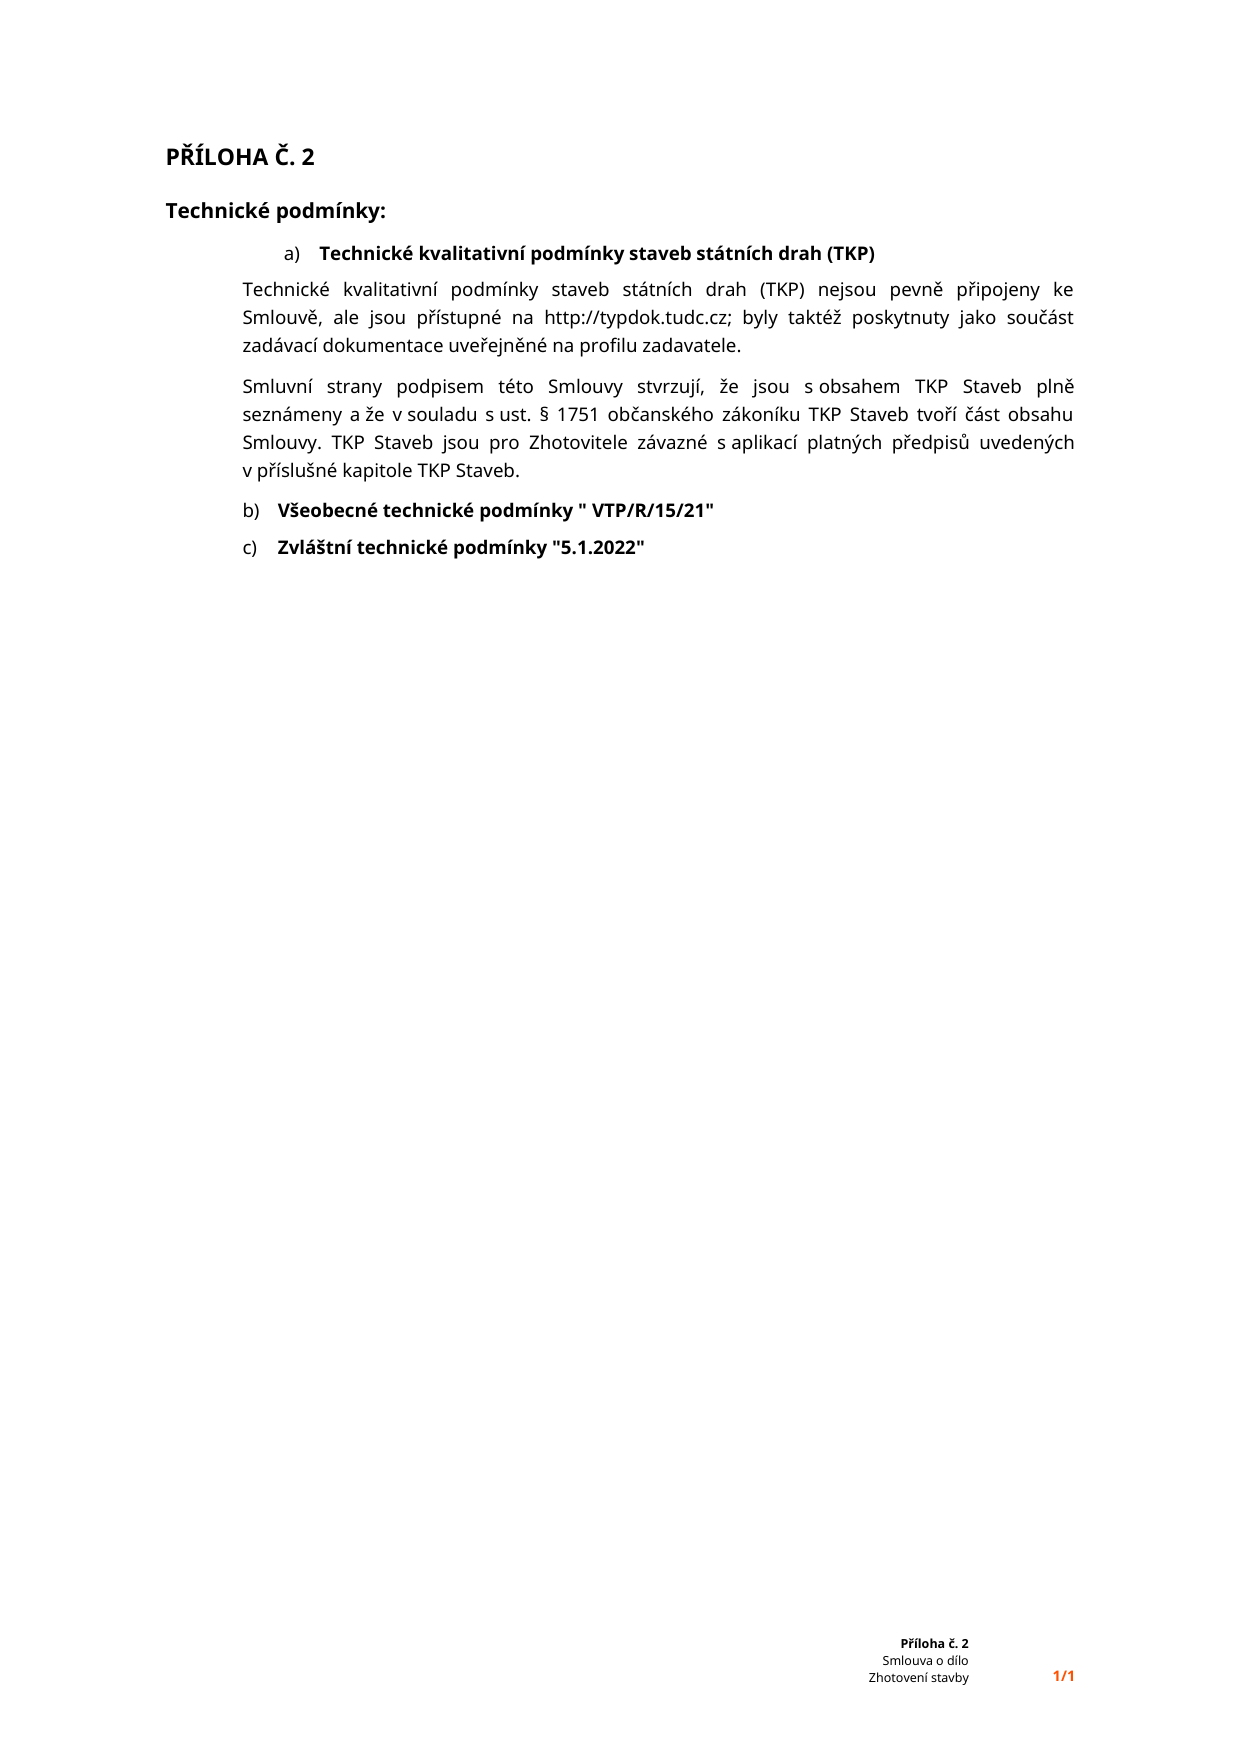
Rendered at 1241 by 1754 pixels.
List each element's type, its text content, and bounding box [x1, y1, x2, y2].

text Zvláštní technické podmínky "5.1.2022" [242, 534, 1075, 560]
text Všeobecné technické podmínky " VTP/R/15/21" [242, 498, 1075, 523]
text Smluvní strany podpisem této Smlouvy stvrzují, že jsou s obsahem TKP Staveb plně seznámeny a že v souladu s ust. § 1751 občanského zákoníku TKP Staveb tvoří část obsahu Smlouvy. TKP Staveb jsou pro Zhotovitele závazné s aplikací platných předpisů uvedených v příslušné kapitole TKP Staveb. [242, 373, 1075, 483]
list Technické kvalitativní podmínky staveb státních drah (TKP) [284, 240, 1075, 266]
text Příloha č. 2 [165, 141, 1075, 173]
text Technické kvalitativní podmínky staveb státních drah (TKP) nejsou pevně připojeny ke Smlouvě, ale jsou přístupné na http://typdok.tudc.cz; byly taktéž poskytnuty jako součást zadávací dokumentace uveřejněné na profilu zadavatele. [242, 277, 1075, 358]
text Technické podmínky: [165, 197, 1075, 225]
